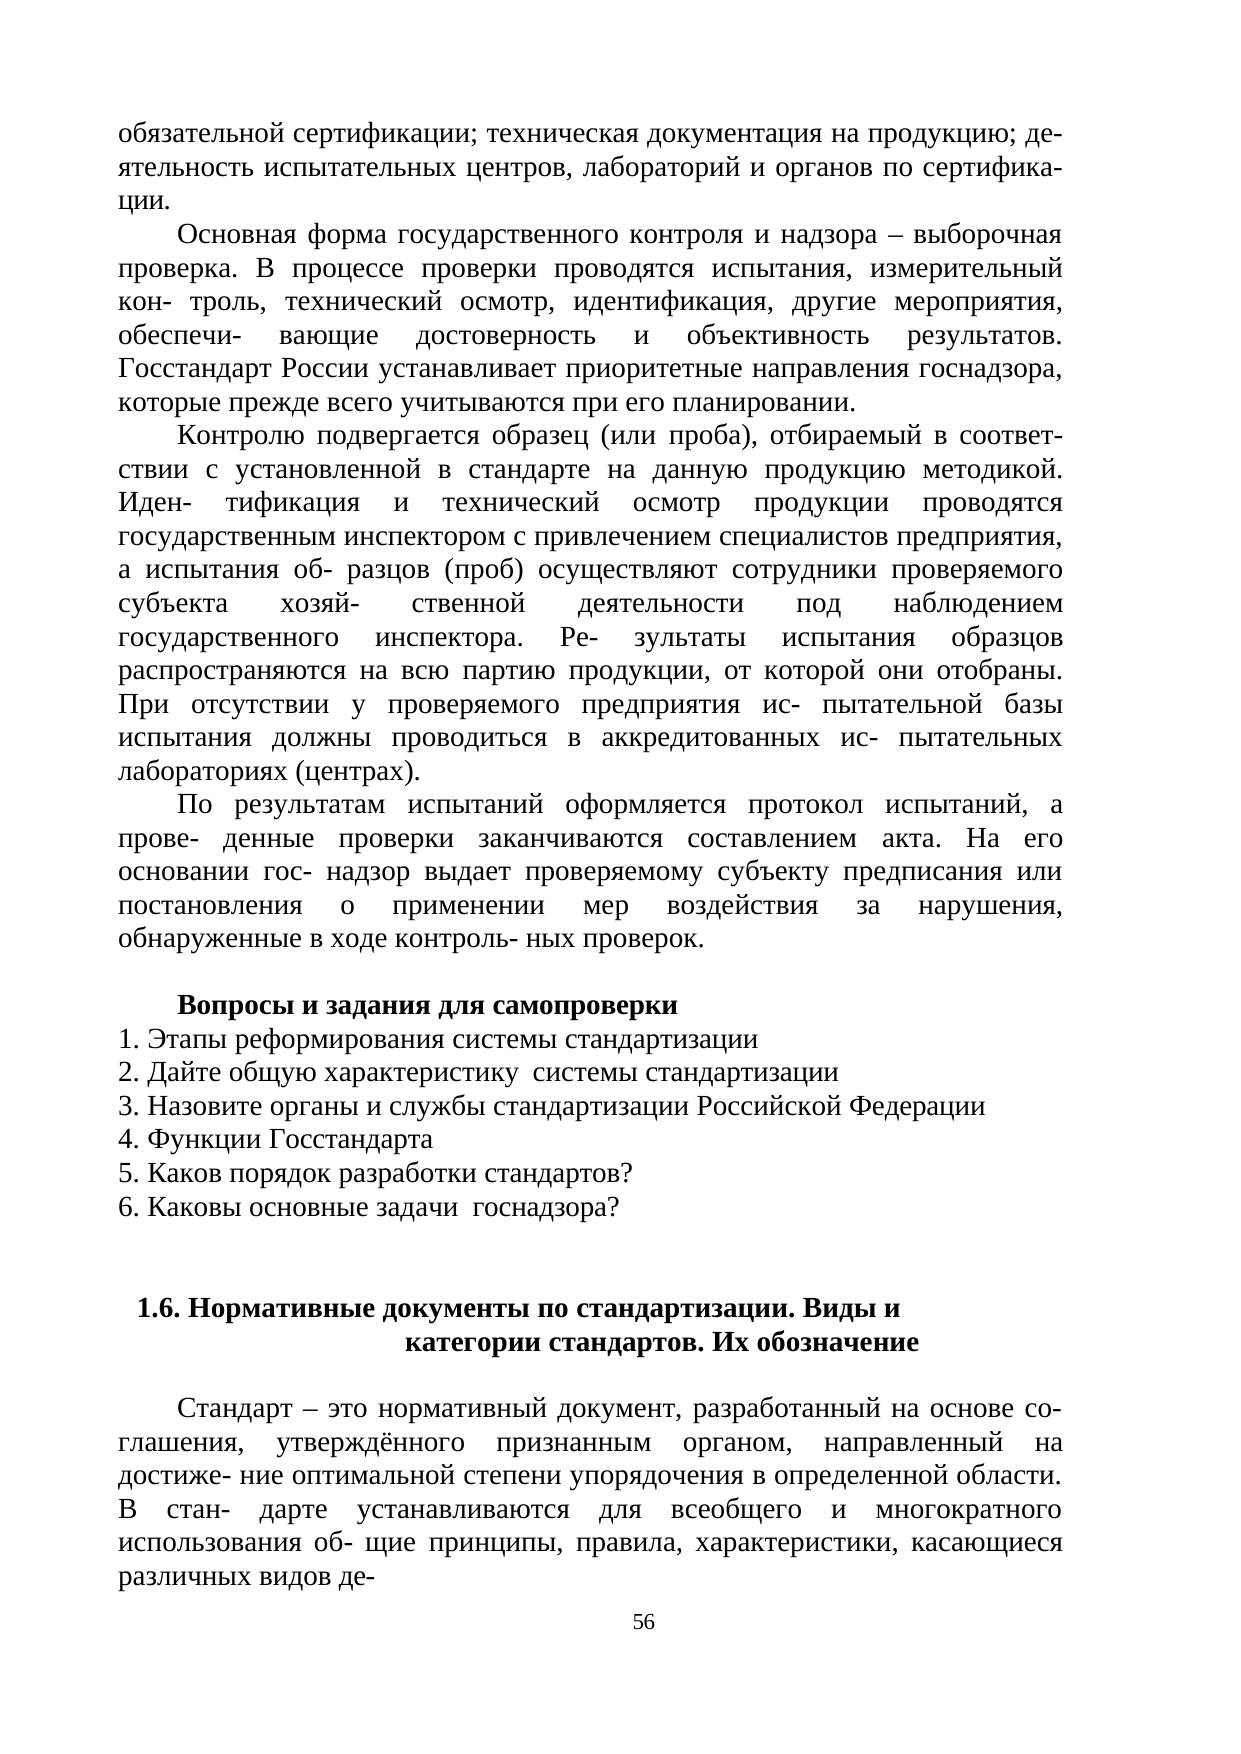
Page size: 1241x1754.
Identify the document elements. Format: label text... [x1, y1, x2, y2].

list Каковы основные задачи госнадзора? [118, 1189, 1151, 1223]
text Контролю подвергается образец (или проба), отбираемый в соответ- ствии с установленной в стандарте на данную продукцию методикой. Иден- тификация и технический осмотр продукции проводятся государственным инспектором с привлечением специалистов предприятия, а испытания об- разцов (проб) осуществляют сотрудники проверяемого субъекта хозяй- ственной деятельности под наблюдением государственного инспектора. Ре- зультаты испытания образцов распространяются на всю партию продукции, от которой они отобраны. При отсутствии у проверяемого предприятия ис- пытательной базы испытания должны проводиться в аккредитованных ис- пытательных лабораториях (центрах). [118, 417, 1064, 786]
text Стандарт – это нормативный документ, разработанный на основе со- глашения, утверждённого признанным органом, направленный на достиже- ние оптимальной степени упорядочения в определенной области. В стан- дарте устанавливаются для всеобщего и многократного использования об- щие принципы, правила, характеристики, касающиеся различных видов де- [118, 1390, 1063, 1592]
subtitle Нормативные документы по стандартизации. Виды и категории стандартов. Их обозначение [137, 1290, 1044, 1357]
text обязательной сертификации; техническая документация на продукцию; де- ятельность испытательных центров, лабораторий и органов по сертифика- ции. [118, 115, 1063, 216]
list Этапы реформирования системы стандартизации [118, 1022, 1151, 1055]
list Дайте общую характеристику системы стандартизации [118, 1055, 1151, 1088]
list Назовите органы и службы стандартизации Российской Федерации [118, 1088, 1151, 1122]
list Функции Госстандарта [118, 1122, 1151, 1156]
text Основная форма государственного контроля и надзора – выборочная проверка. В процессе проверки проводятся испытания, измерительный кон- троль, технический осмотр, идентификация, другие мероприятия, обеспечи- вающие достоверность и объективность результатов. Госстандарт России устанавливает приоритетные направления госнадзора, которые прежде всего учитываются при его планировании. [118, 216, 1063, 417]
text По результатам испытаний оформляется протокол испытаний, а прове- денные проверки заканчиваются составлением акта. На его основании гос- надзор выдает проверяемому субъекту предписания или постановления о применении мер воздействия за нарушения, обнаруженные в ходе контроль- ных проверок. [118, 786, 1063, 954]
subtitle Вопросы и задания для самопроверки [177, 988, 1151, 1022]
list Каков порядок разработки стандартов? [118, 1156, 1151, 1189]
